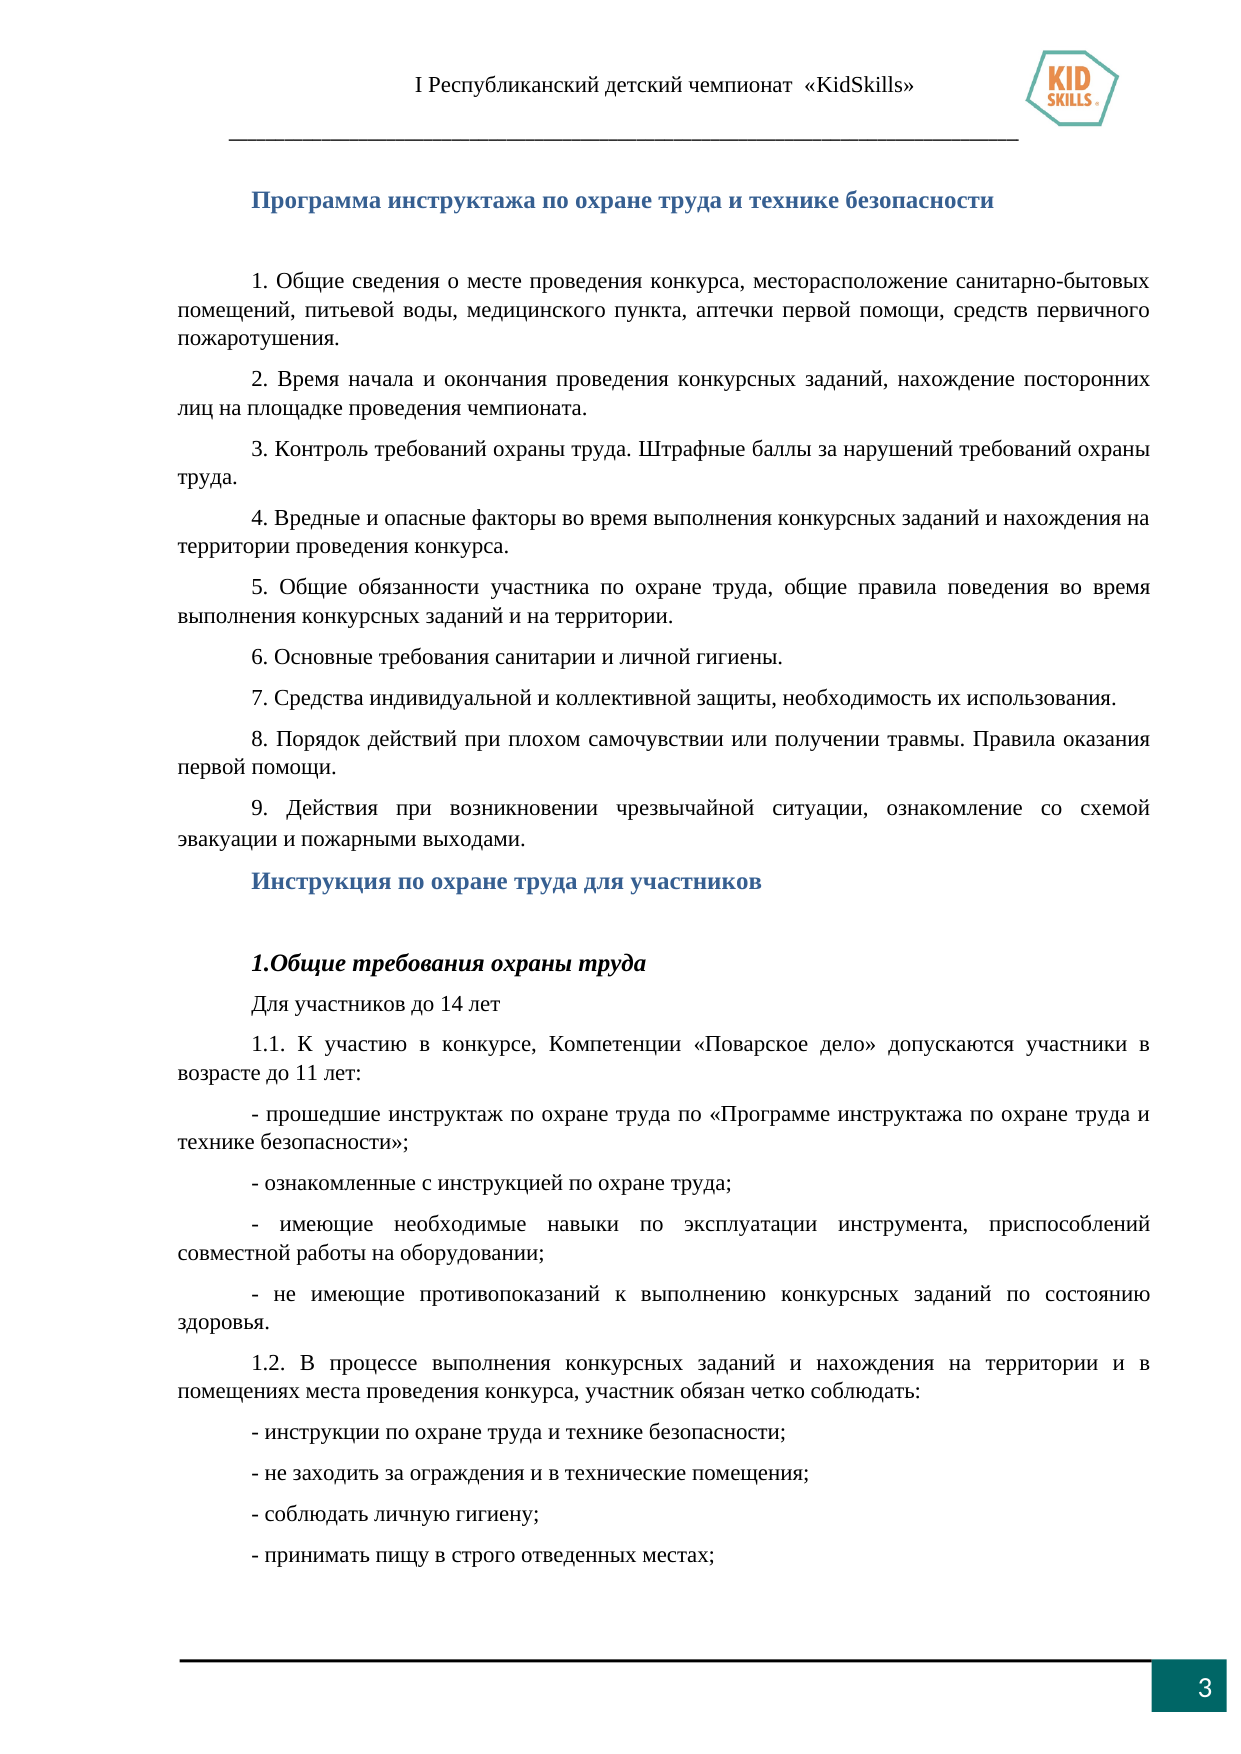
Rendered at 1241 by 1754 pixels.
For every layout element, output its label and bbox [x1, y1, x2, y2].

picture [1017, 32, 1123, 139]
